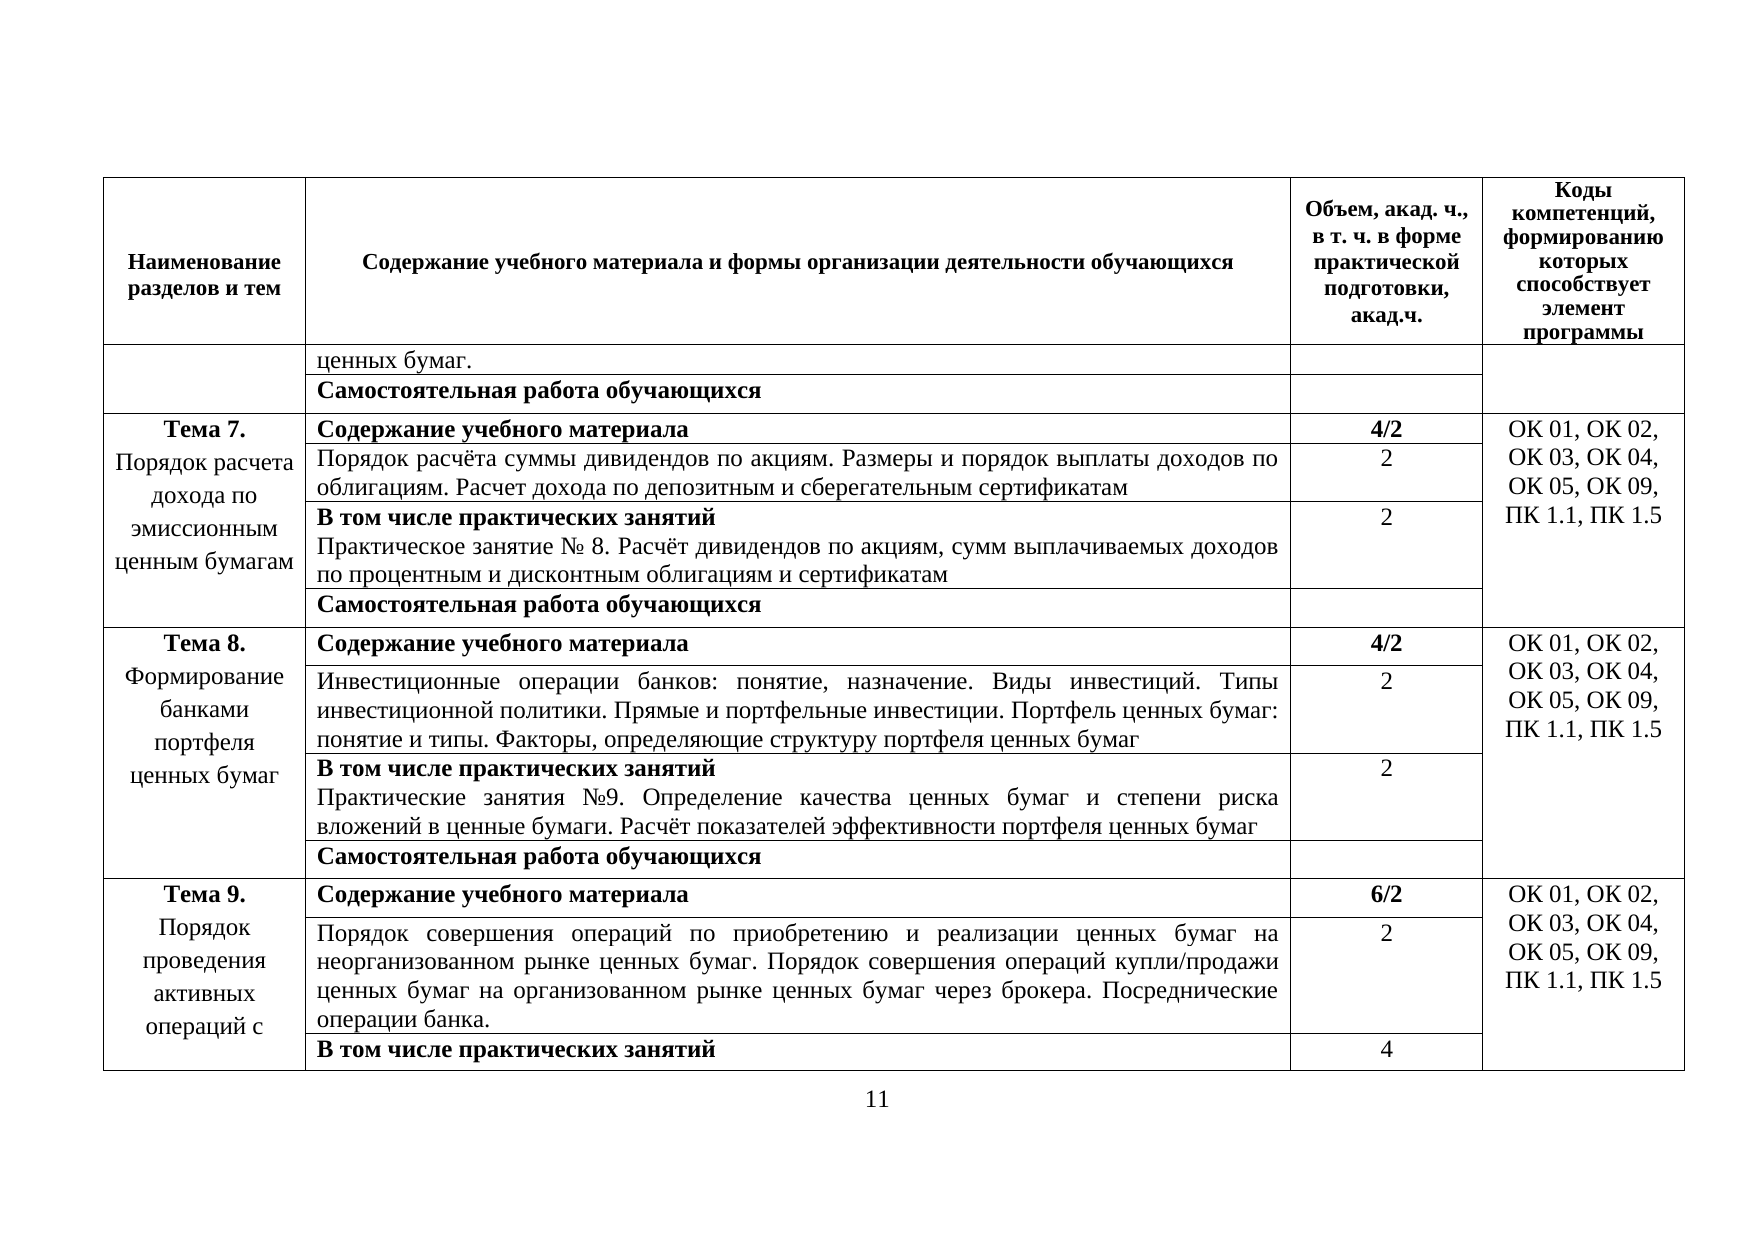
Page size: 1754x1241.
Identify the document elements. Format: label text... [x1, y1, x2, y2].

table_cell В том числе практических занятий Практические занятия № 7. Оформление операций по выкупу и погашению банком ценных бумаг. [306, 345, 1290, 374]
table_cell Самостоятельная работа обучающихся [306, 841, 1290, 878]
table_cell Порядок расчёта суммы дивидендов по акциям. Размеры и порядок выплаты доходов по облигациям. Расчет дохода по депозитным и сберегательным сертификатам [306, 444, 1290, 501]
table_cell Тема 8. Формирование банками портфеля ценных бумаг [104, 628, 305, 878]
table_cell [1291, 841, 1482, 878]
table_cell Содержание учебного материала [306, 879, 1290, 917]
table_cell 2 [1291, 345, 1482, 374]
table_cell Порядок совершения операций по приобретению и реализации ценных бумаг на неорганизованном рынке ценных бумаг. Порядок совершения операций купли/продажи ценных бумаг на организованном рынке ценных бумаг через брокера. Посреднические операции банка. [490, 918, 1290, 1033]
table_cell 2 [1291, 444, 1482, 501]
table_cell ОК 01, ОК 02, ОК 03, ОК 04, ОК 05, ОК 09, ПК 1.1, ПК 1.5 [1483, 628, 1684, 878]
table_cell 2 [1291, 754, 1482, 840]
table_cell 6/2 [1291, 879, 1482, 917]
table_cell В том числе практических занятий Практические занятия №9. Определение качества ценных бумаг и степени риска вложений в ценные бумаги. Расчёт показателей эффективности портфеля ценных бумаг [306, 754, 1290, 840]
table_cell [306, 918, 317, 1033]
table_cell Тема 7. Порядок расчета дохода по эмиссионным ценным бумагам [104, 414, 305, 627]
table_cell [1291, 589, 1482, 627]
table_cell 4/2 [1291, 628, 1482, 665]
table_header Наименование разделов и тем [104, 178, 305, 344]
table_cell Содержание учебного материала [306, 414, 1290, 442]
table_cell 2 [1291, 502, 1482, 588]
table_cell 4/2 [1291, 414, 1482, 442]
table_cell Самостоятельная работа обучающихся [306, 589, 1290, 627]
table_header Коды компетенций, формированию которых способствует элемент программы [1483, 178, 1684, 344]
table_cell 2 [1291, 666, 1482, 752]
table_header Объем, акад. ч., в т. ч. в форме практической подготовки, акад.ч. [1291, 178, 1482, 344]
table_cell Самостоятельная работа обучающихся [306, 375, 1290, 413]
table_cell 2 [1291, 918, 1482, 1033]
table_cell В том числе практических занятий Практическое занятие № 8. Расчёт дивидендов по акциям, сумм выплачиваемых доходов по процентным и дисконтным облигациям и сертификатам [306, 502, 1290, 588]
table_cell 4 [1291, 1034, 1482, 1070]
table_header Содержание учебного материала и формы организации деятельности обучающихся [306, 178, 1290, 344]
table_cell ОК 01, ОК 02, ОК 03, ОК 04, ОК 05, ОК 09, ПК 1.1, ПК 1.5 [1483, 879, 1684, 1070]
table_cell Тема 9. Порядок проведения активных операций с ценными бумагами [104, 879, 305, 1070]
table_cell Инвестиционные операции банков: понятие, назначение. Виды инвестиций. Типы инвестиционной политики. Прямые и портфельные инвестиции. Портфель ценных бумаг: понятие и типы. Факторы, определяющие структуру портфеля ценных бумаг [306, 666, 1290, 752]
table_cell [1291, 375, 1482, 413]
table_cell Содержание учебного материала [306, 628, 1290, 665]
table_cell ОК 01, ОК 02, ОК 03, ОК 04, ОК 05, ОК 09, ПК 1.1, ПК 1.5 [1483, 414, 1684, 627]
